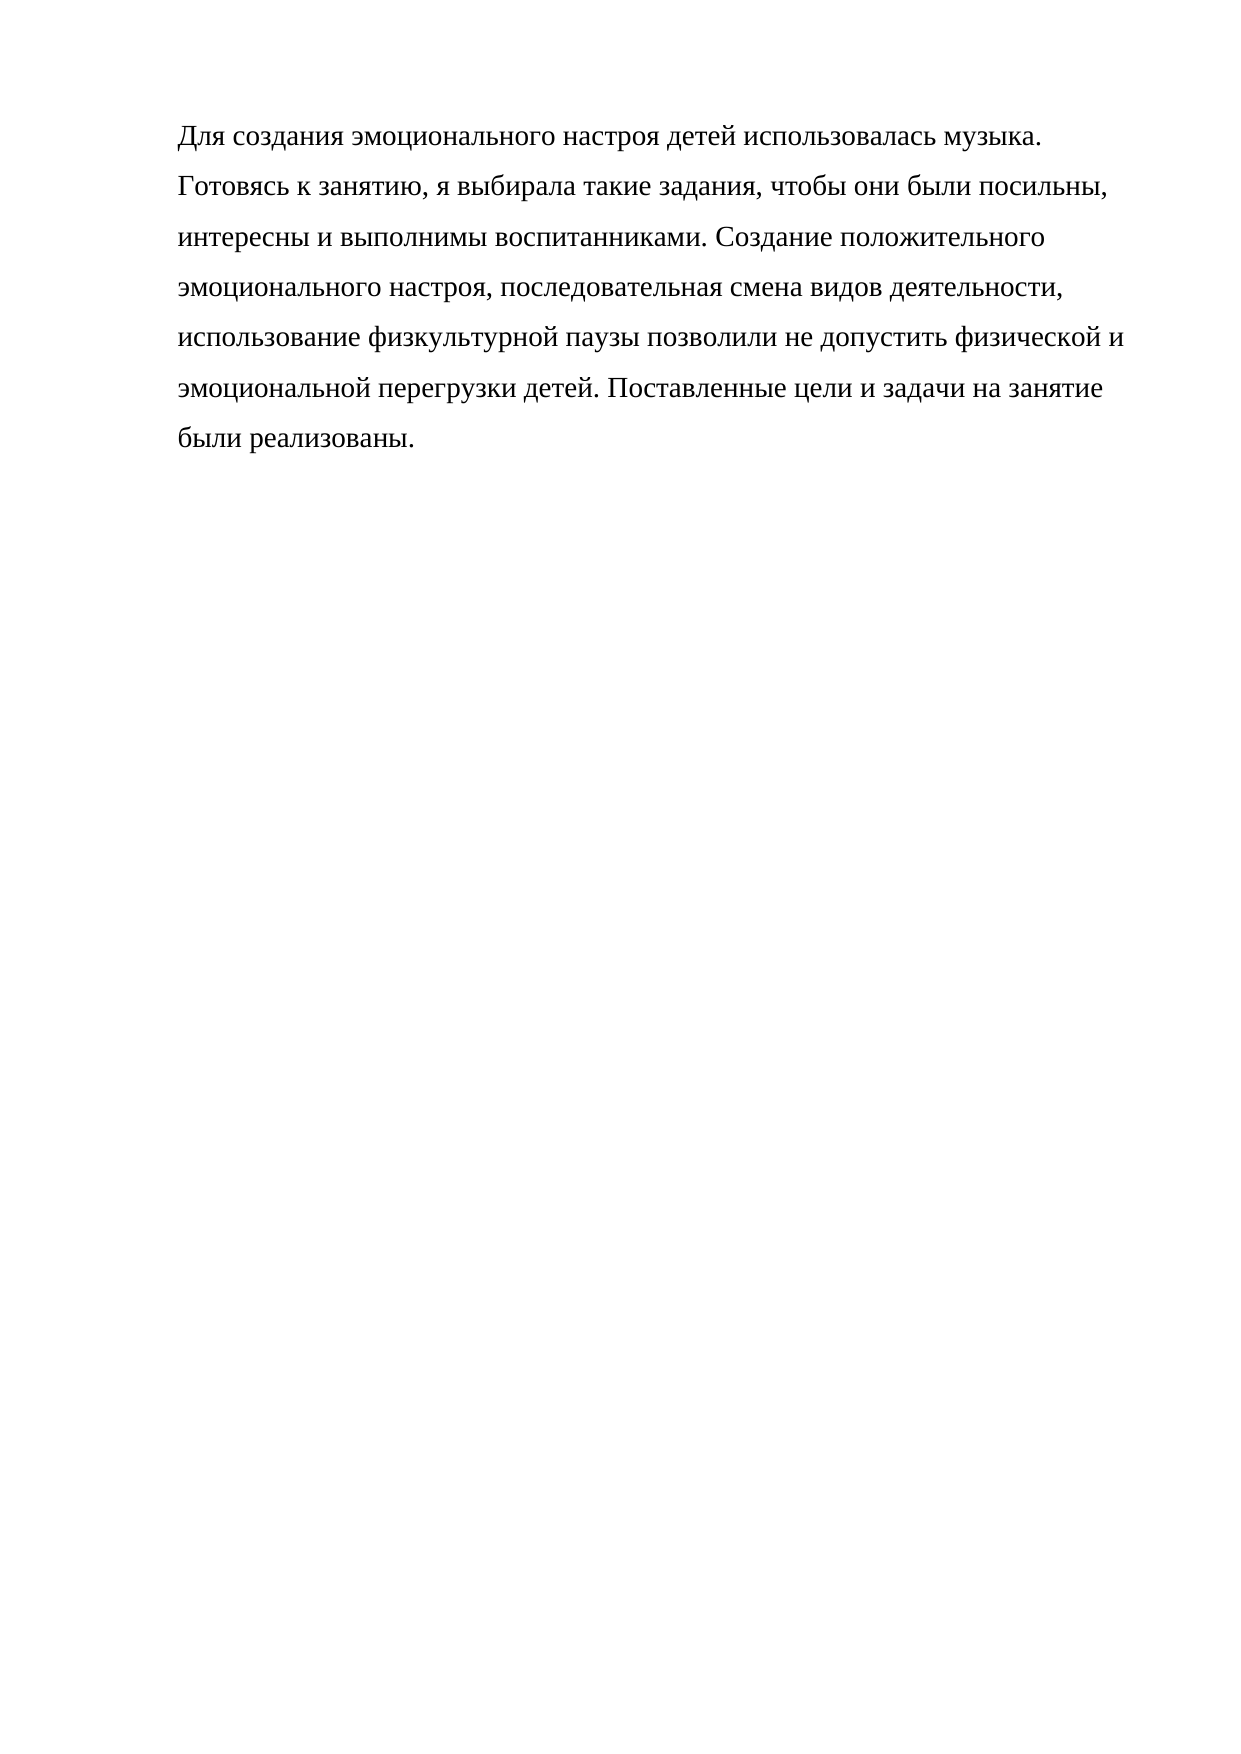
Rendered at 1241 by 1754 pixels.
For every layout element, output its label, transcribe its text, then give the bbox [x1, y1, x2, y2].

text Для создания эмоционального настроя детей использовалась музыка. [177, 118, 1152, 152]
text Готовясь к занятию, я выбирала такие задания, чтобы они были посильны, интересны и выполнимы воспитанниками. Создание положительного эмоционального настроя, последовательная смена видов деятельности, использование физкультурной паузы позволили не допустить физической и эмоциональной перегрузки детей. Поставленные цели и задачи на занятие были реализованы. [177, 168, 1152, 453]
